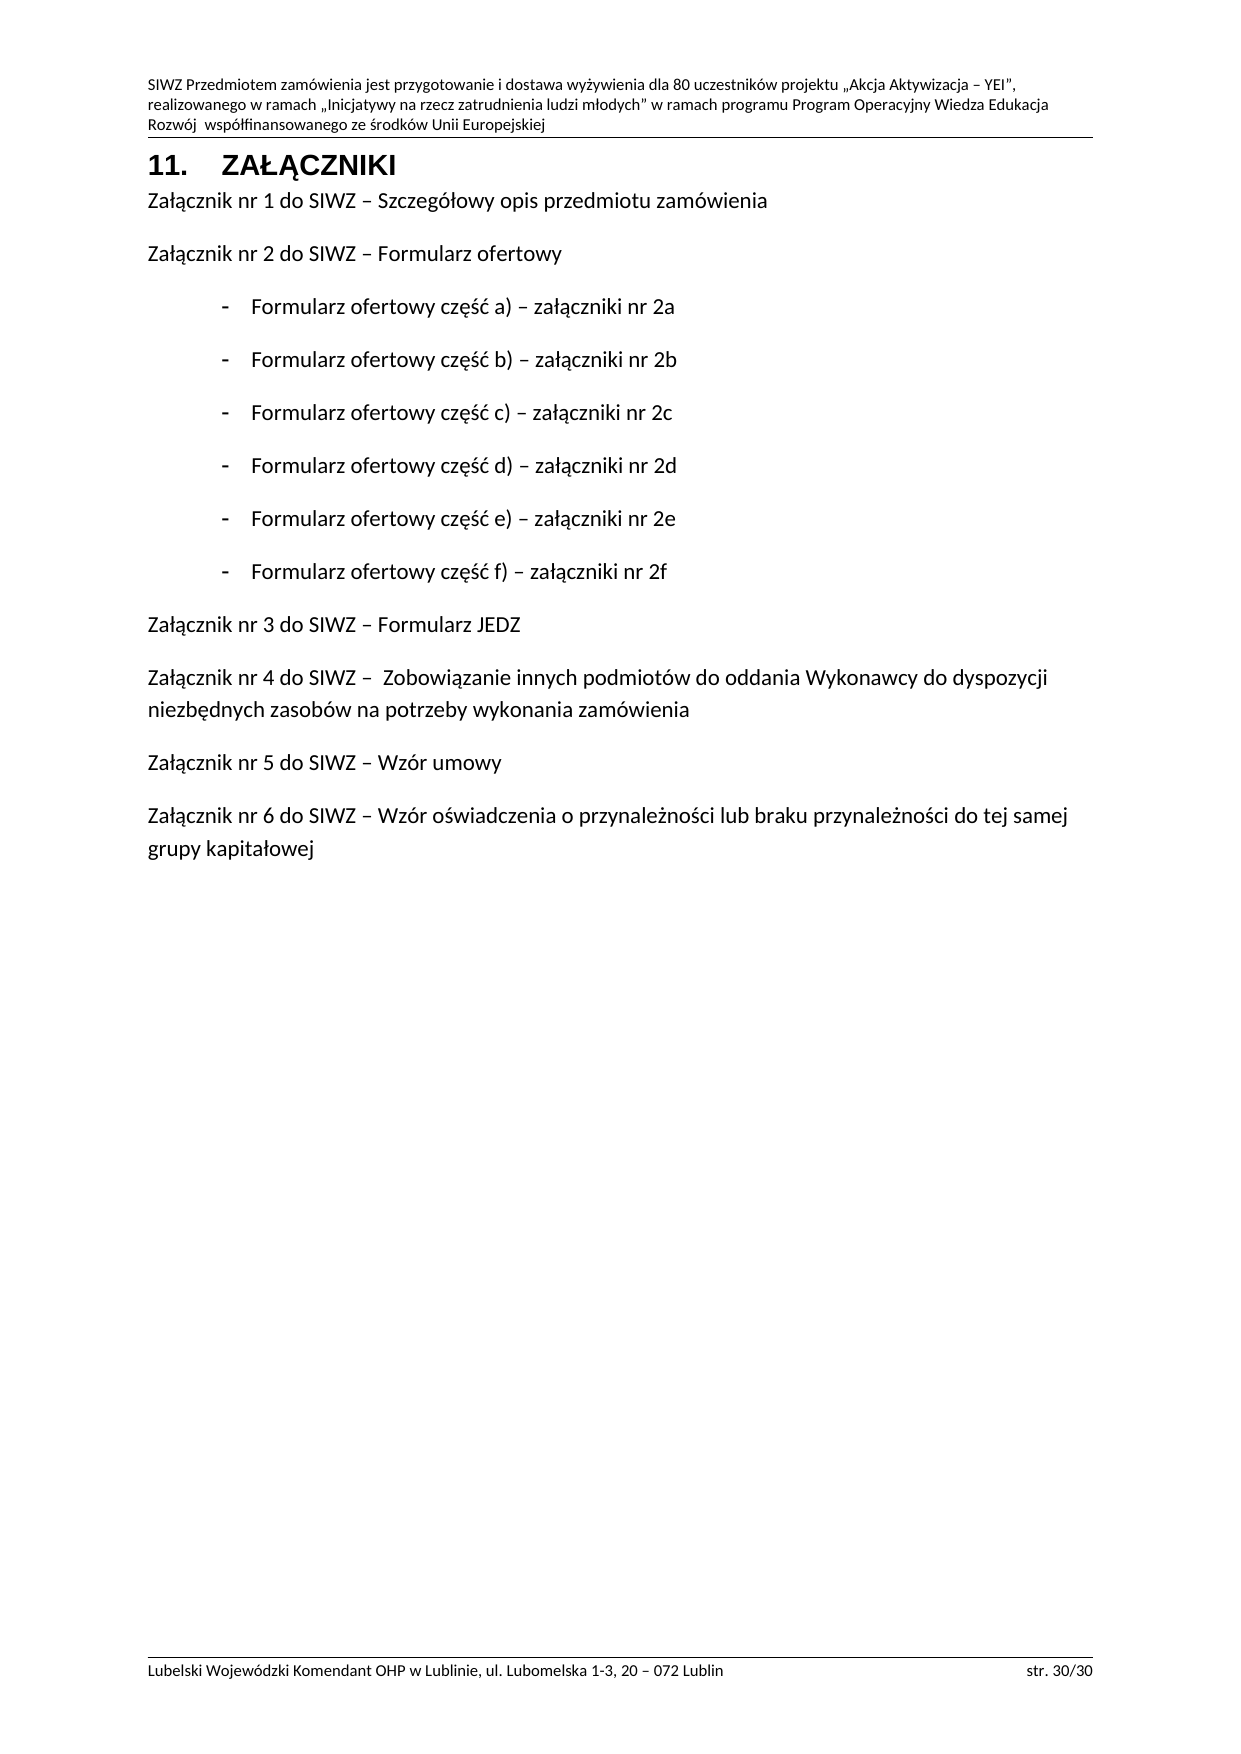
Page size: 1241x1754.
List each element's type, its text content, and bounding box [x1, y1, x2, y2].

text Załącznik nr 5 do SIWZ – Wzór umowy [148, 748, 1093, 777]
text Formularz ofertowy część d) – załączniki nr 2d [221, 451, 1093, 479]
subtitle ZAŁĄCZNIKI [148, 148, 1093, 181]
text Załącznik nr 2 do SIWZ – Formularz ofertowy [148, 239, 1093, 267]
text Załącznik nr 3 do SIWZ – Formularz JEDZ [148, 610, 1093, 638]
text Formularz ofertowy część a) – załączniki nr 2a [221, 292, 1093, 320]
text Załącznik nr 1 do SIWZ – Szczegółowy opis przedmiotu zamówienia [148, 186, 1093, 214]
text Formularz ofertowy część c) – załączniki nr 2c [221, 398, 1093, 426]
text Załącznik nr 6 do SIWZ – Wzór oświadczenia o przynależności lub braku przynależności do tej samej grupy kapitałowej [148, 802, 1093, 862]
text Formularz ofertowy część e) – załączniki nr 2e [221, 504, 1093, 532]
text Załącznik nr 4 do SIWZ – Zobowiązanie innych podmiotów do oddania Wykonawcy do dyspozycji niezbędnych zasobów na potrzeby wykonania zamówienia [148, 663, 1093, 723]
text Formularz ofertowy część f) – załączniki nr 2f [221, 557, 1093, 585]
text Formularz ofertowy część b) – załączniki nr 2b [221, 345, 1093, 373]
